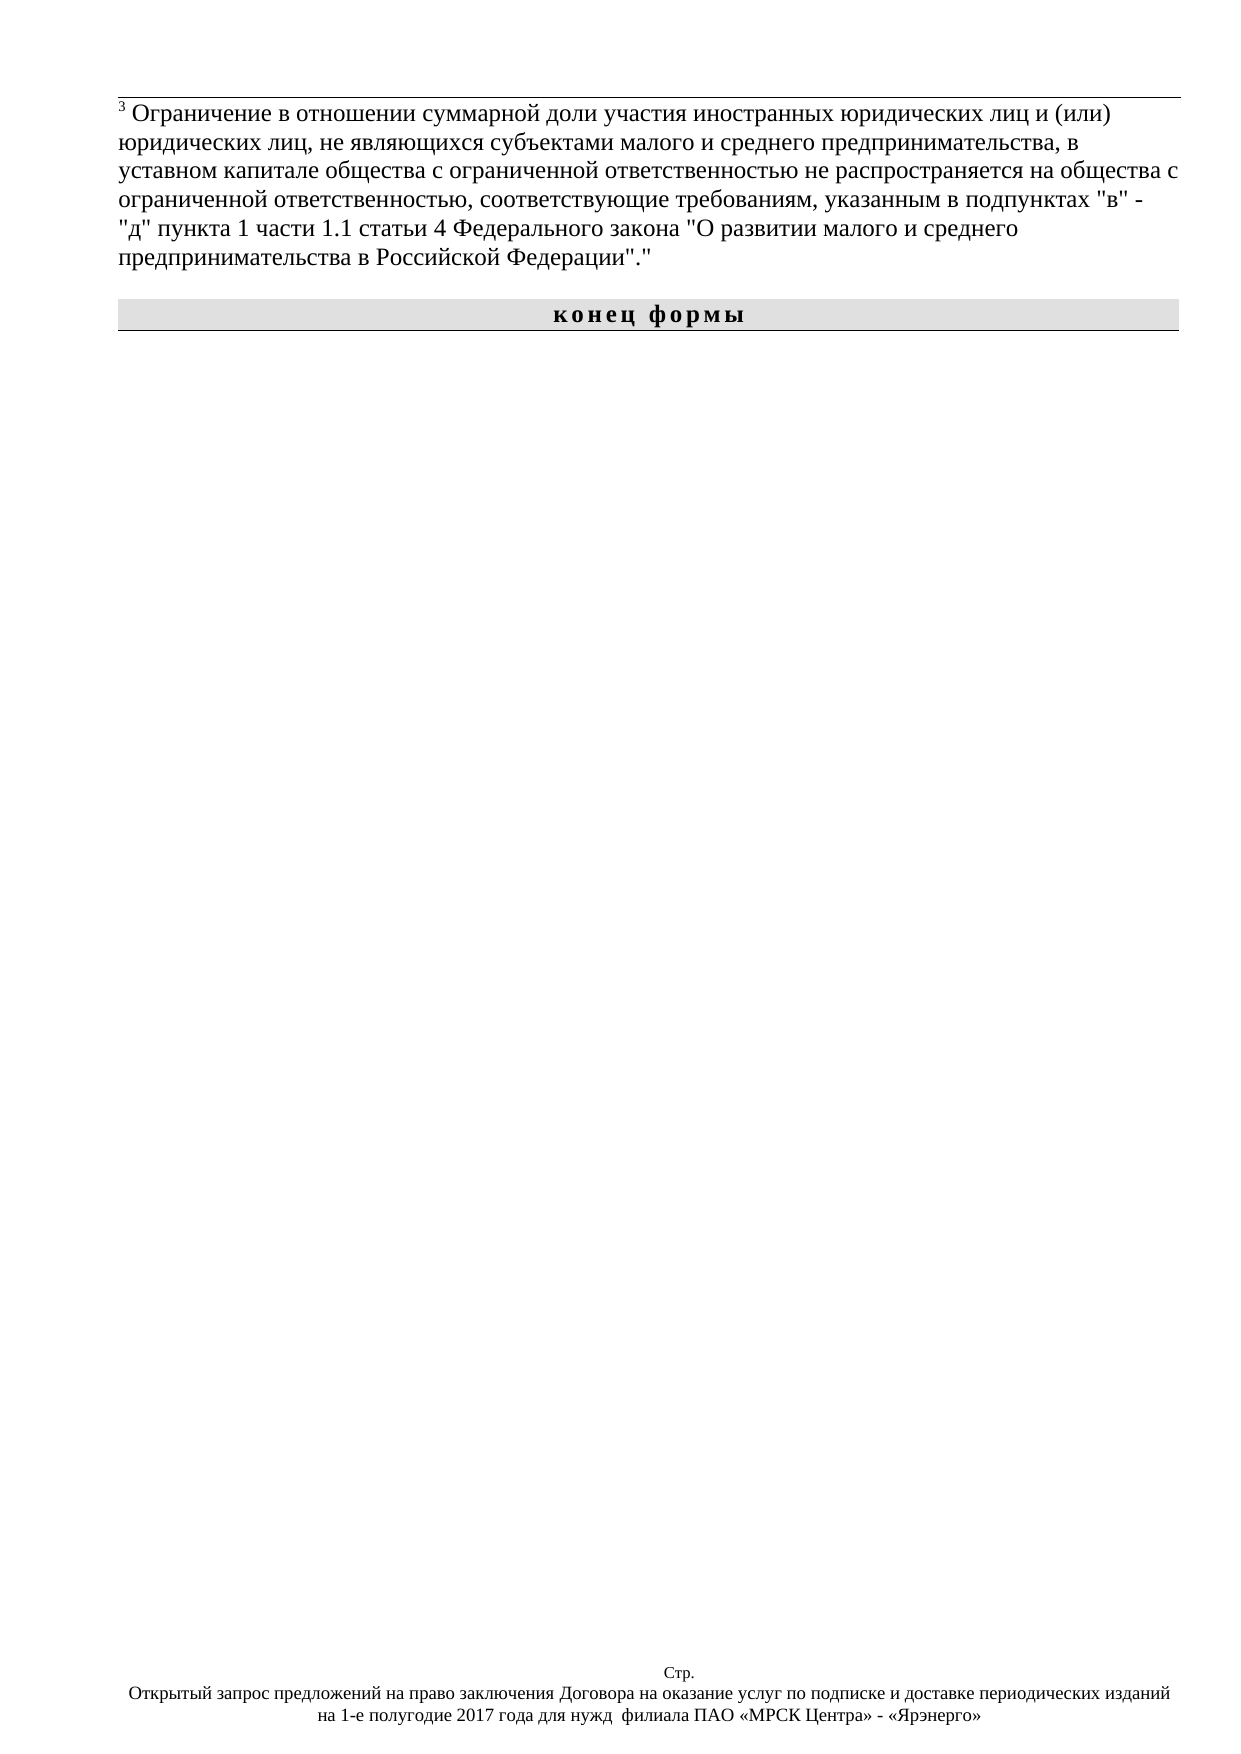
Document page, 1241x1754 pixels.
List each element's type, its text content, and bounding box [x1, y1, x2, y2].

text конец формы [118, 299, 1179, 330]
text 3 Ограничение в отношении суммарной доли участия иностранных юридических лиц и (или) юридических лиц, не являющихся субъектами малого и среднего предпринимательства, в уставном капитале общества с ограниченной ответственностью не распространяется на общества с ограниченной ответственностью, соответствующие требованиям, указанным в подпунктах "в" - "д" пункта 1 части 1.1 статьи 4 Федерального закона "О развитии малого и среднего предпринимательства в Российской Федерации"." [118, 98, 1181, 271]
